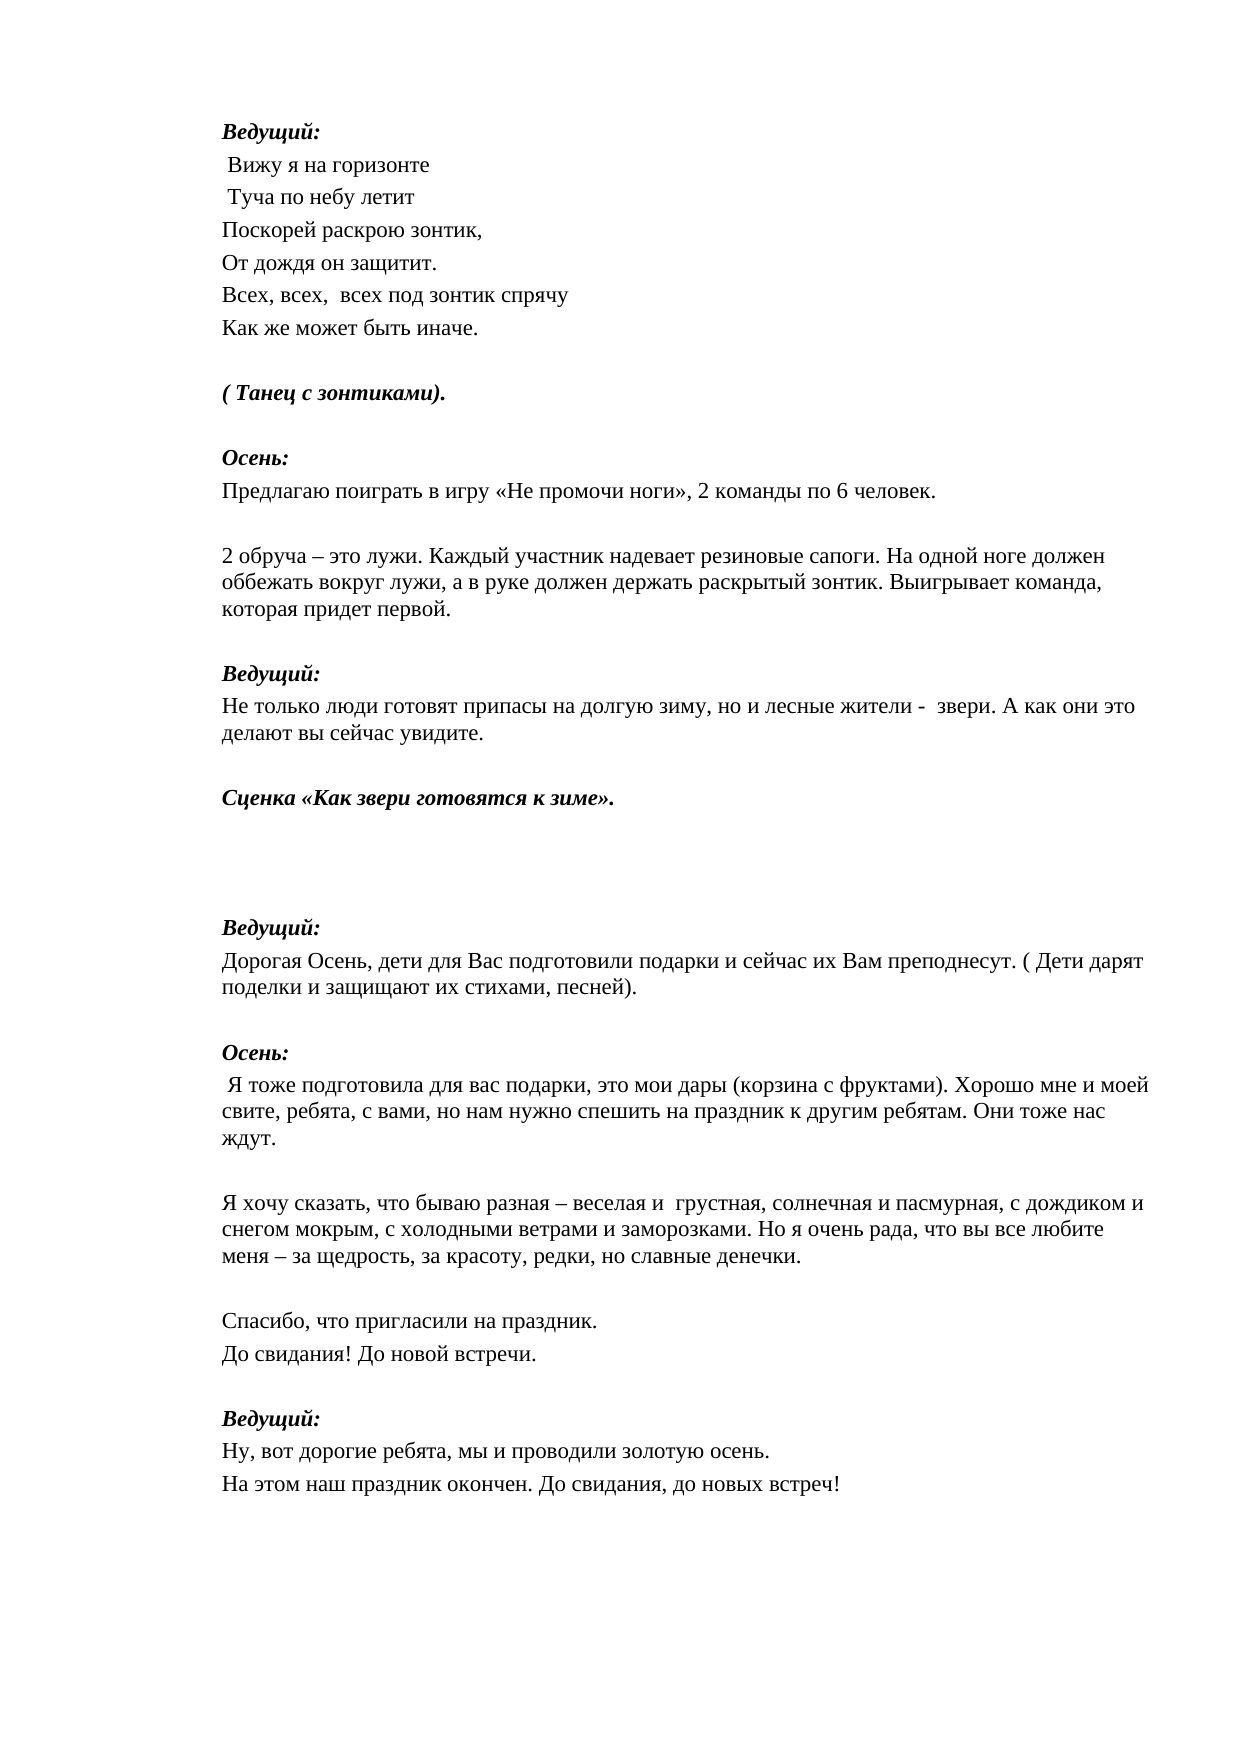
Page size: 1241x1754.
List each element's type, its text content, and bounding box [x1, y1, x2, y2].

text Всех, всех, всех под зонтик спрячу [222, 281, 1152, 307]
text Я хочу сказать, что бываю разная – веселая и грустная, солнечная и пасмурная, с дождиком и снегом мокрым, с холодными ветрами и заморозками. Но я очень рада, что вы все любите меня – за щедрость, за красоту, редки, но славные денечки. [222, 1189, 1152, 1268]
text Не только люди готовят припасы на долгую зиму, но и лесные жители - звери. А как они это делают вы сейчас увидите. [222, 692, 1152, 745]
text Вижу я на горизонте [222, 151, 1152, 177]
text Туча по небу летит [222, 183, 1152, 210]
text Сценка «Как звери готовятся к зиме». [222, 784, 1152, 810]
text Осень: [222, 1039, 1152, 1065]
text Ведущий: [222, 118, 1152, 144]
text От дождя он защитит. [222, 248, 1152, 275]
text 2 обруча – это лужи. Каждый участник надевает резиновые сапоги. На одной ноге должен оббежать вокруг лужи, а в руке должен держать раскрытый зонтик. Выигрывает команда, которая придет первой. [222, 542, 1152, 621]
text Как же может быть иначе. [222, 314, 1152, 340]
text На этом наш праздник окончен. До свидания, до новых встреч! [222, 1470, 1152, 1496]
text Ведущий: [222, 914, 1152, 941]
text До свидания! До новой встречи. [222, 1340, 1152, 1366]
text Предлагаю поиграть в игру «Не промочи ноги», 2 команды по 6 человек. [222, 477, 1152, 503]
text Ну, вот дорогие ребята, мы и проводили золотую осень. [222, 1437, 1152, 1464]
text Осень: [222, 444, 1152, 471]
text ( Танец с зонтиками). [222, 379, 1152, 405]
text Поскорей раскрою зонтик, [222, 216, 1152, 242]
text Ведущий: [222, 660, 1152, 686]
text Спасибо, что пригласили на праздник. [222, 1307, 1152, 1333]
text Я тоже подготовила для вас подарки, это мои дары (корзина с фруктами). Хорошо мне и моей свите, ребята, с вами, но нам нужно спешить на праздник к другим ребятам. Они тоже нас ждут. [222, 1071, 1152, 1150]
text Дорогая Осень, дети для Вас подготовили подарки и сейчас их Вам преподнесут. ( Дети дарят поделки и защищают их стихами, песней). [222, 947, 1152, 1000]
text Ведущий: [222, 1405, 1152, 1431]
